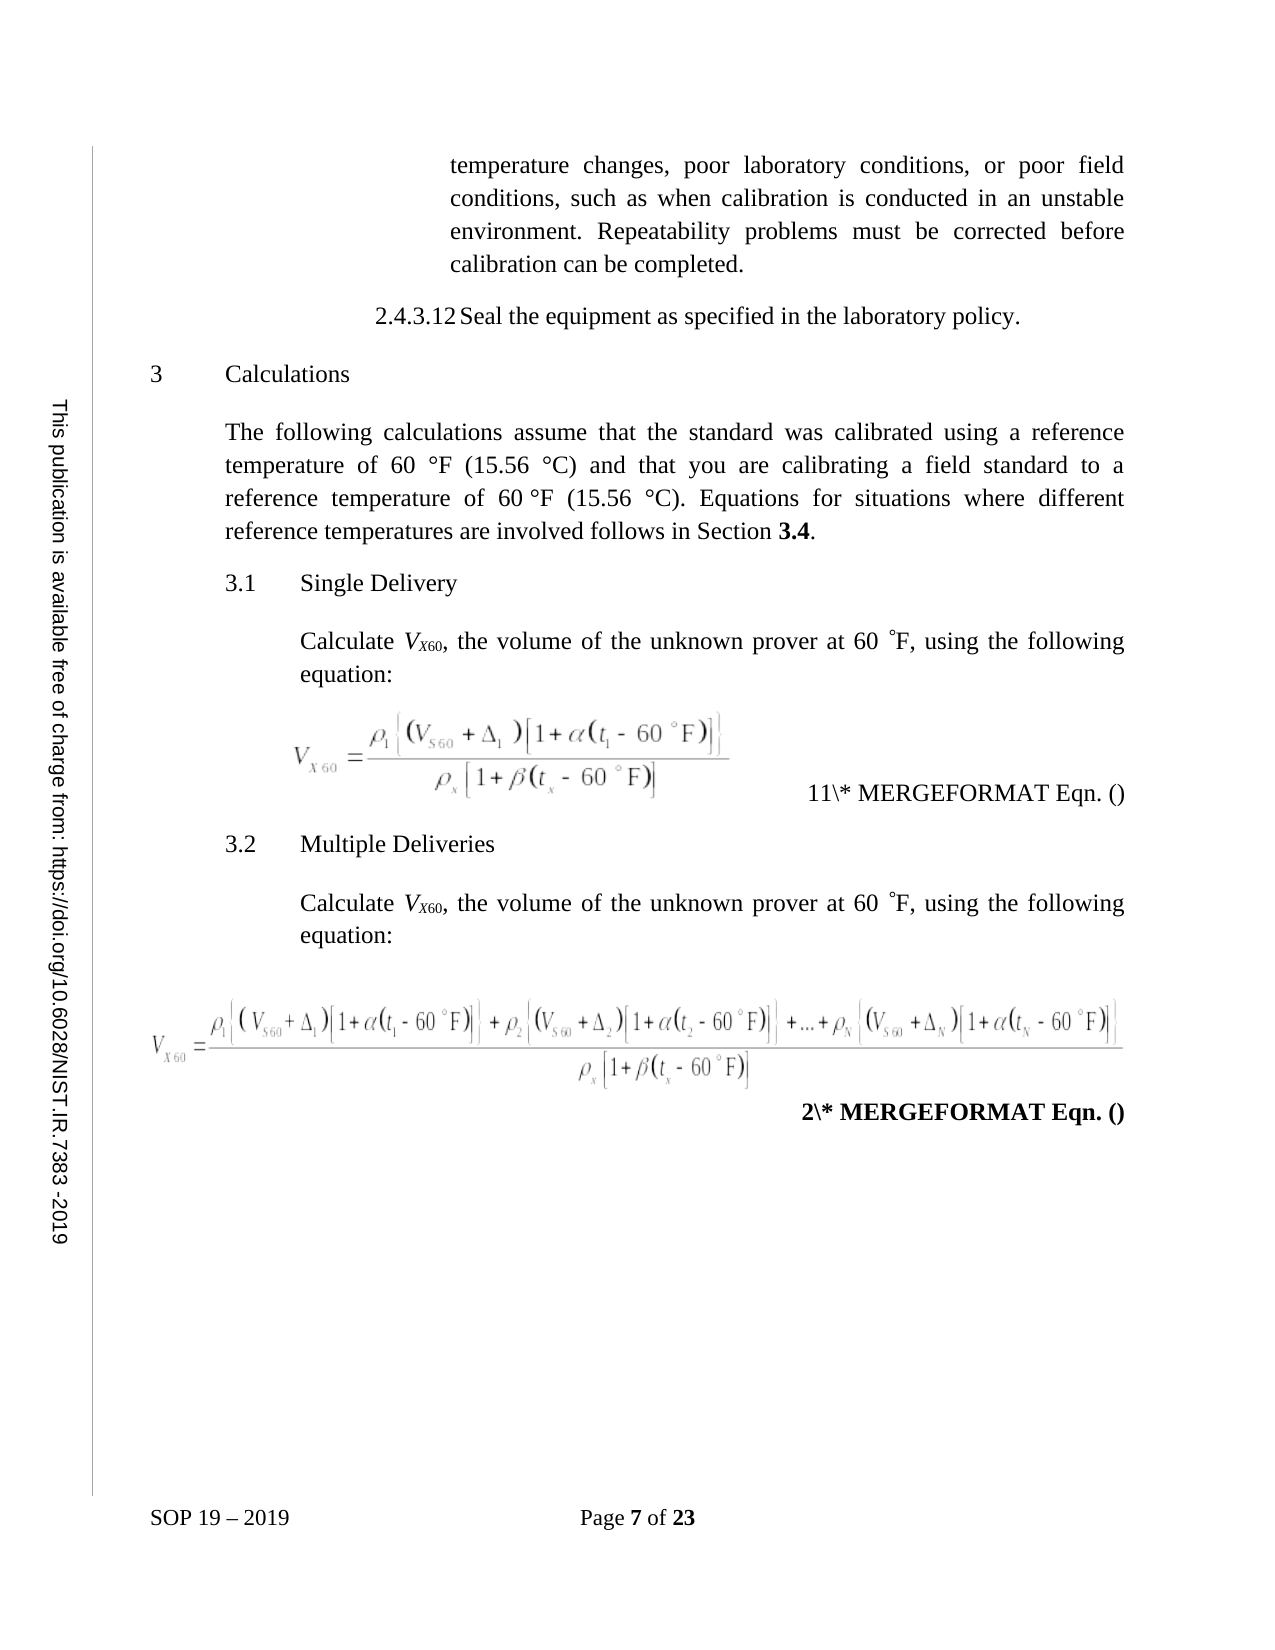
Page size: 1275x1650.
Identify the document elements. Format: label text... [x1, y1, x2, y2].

subtitle Single Delivery [225, 568, 1125, 596]
subtitle Multiple Deliveries [225, 829, 1125, 858]
text Calculate VX60, the volume of the unknown prover at 60 F, using the following equation: [300, 626, 1125, 687]
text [450, 150, 1125, 278]
text The following calculations assume that the standard was calibrated using a reference temperature of 60 °F (15.56 °C) and that you are calibrating a field standard to a reference temperature of 60 °F (15.56 °C). Equations for situations where different reference temperatures are involved follows in Section 3.4. [225, 417, 1125, 545]
text Calculate VX60, the volume of the unknown prover at 60 F, using the following equation: [300, 888, 1125, 949]
subtitle Seal the equipment as specified in the laboratory policy. [375, 301, 1125, 329]
subtitle Calculations [150, 359, 1125, 388]
